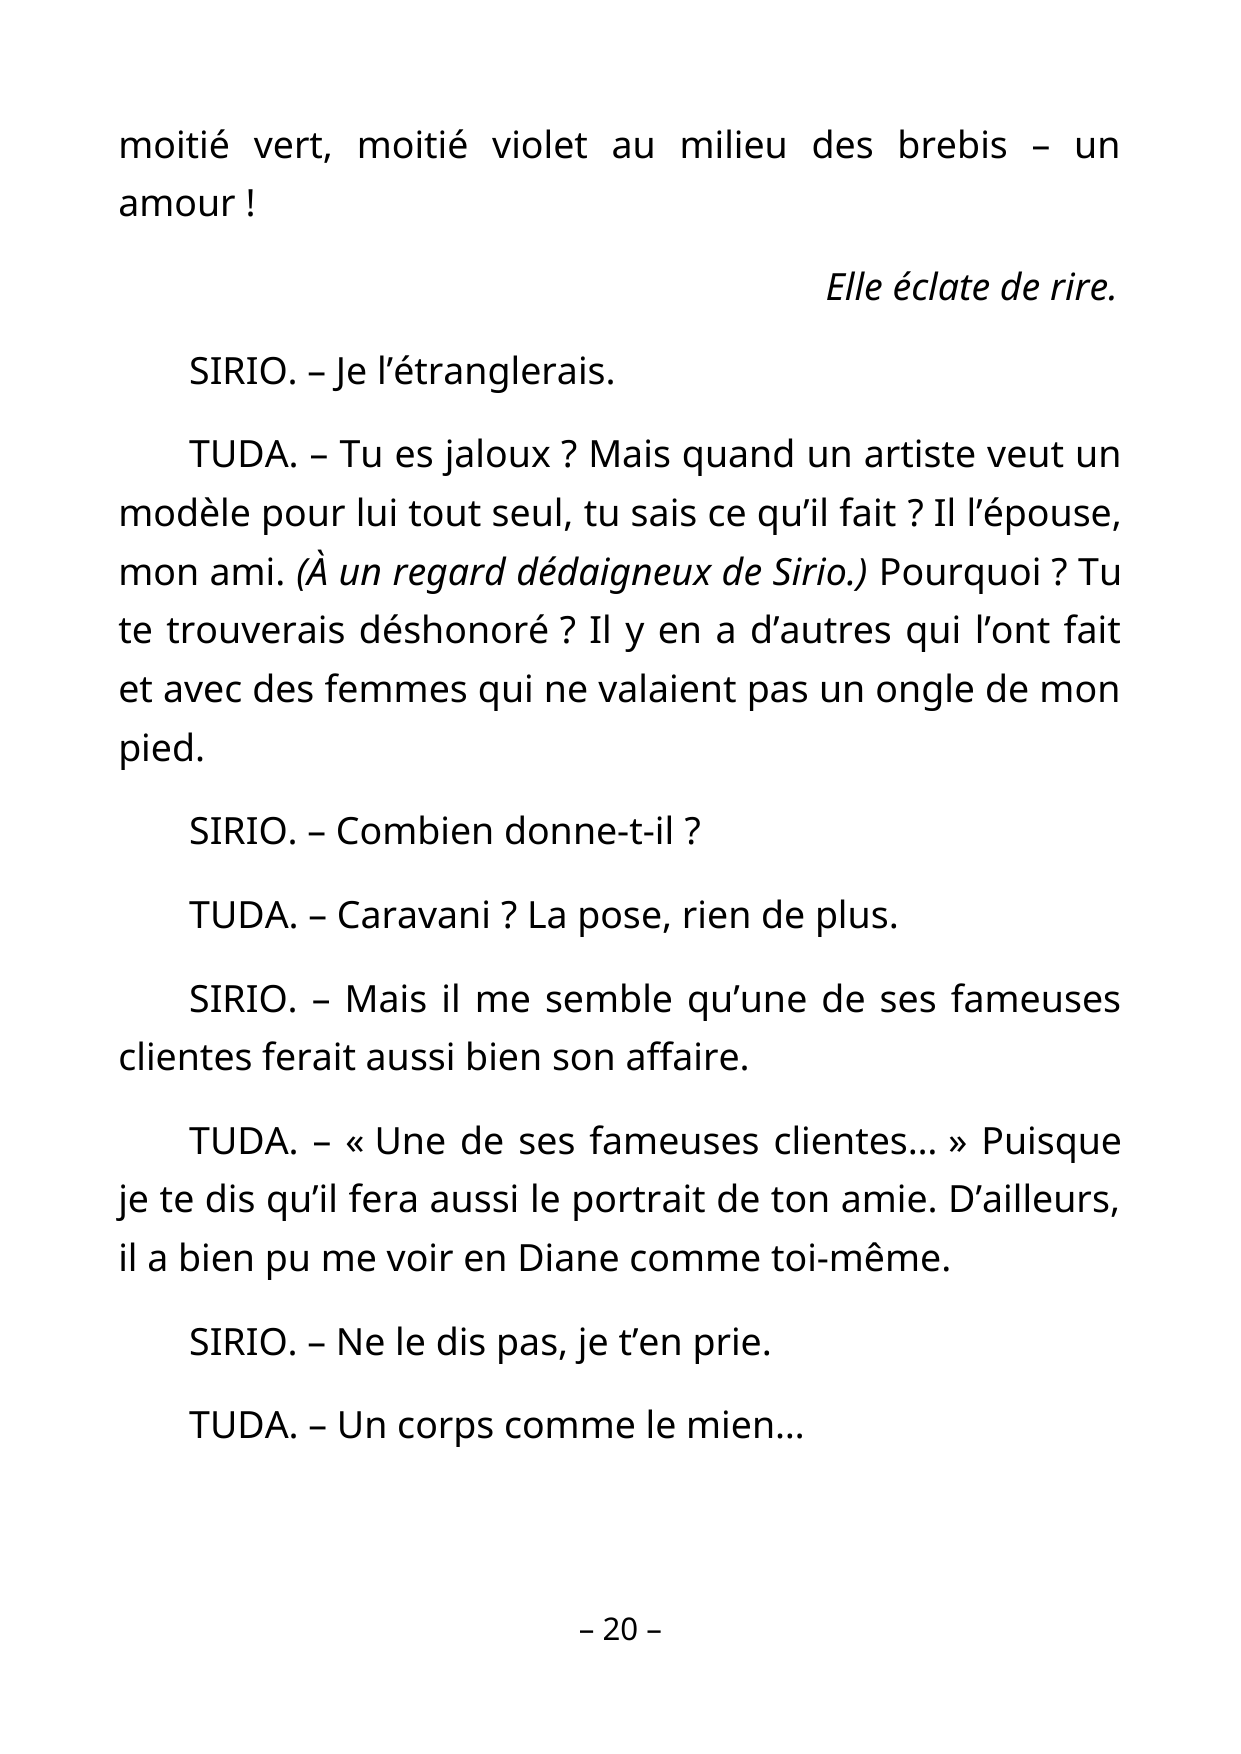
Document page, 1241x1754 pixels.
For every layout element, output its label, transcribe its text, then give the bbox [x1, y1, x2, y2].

text SIRIO. – Ne le dis pas, je t’en prie. [118, 1315, 1122, 1366]
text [118, 118, 1122, 228]
text SIRIO. – Je l’étranglerais. [118, 344, 1122, 395]
text TUDA. – Caravani ? La pose, rien de plus. [118, 888, 1122, 939]
text TUDA. – « Une de ses fameuses clientes… » Puisque je te dis qu’il fera aussi le portrait de ton amie. D’ailleurs, il a bien pu me voir en Diane comme toi-même. [118, 1114, 1122, 1282]
text Elle éclate de rire. [118, 260, 1122, 311]
text TUDA. – Tu es jaloux ? Mais quand un artiste veut un modèle pour lui tout seul, tu sais ce qu’il fait ? Il l’épouse, mon ami. (À un regard dédaigneux de Sirio.) Pourquoi ? Tu te trouverais déshonoré ? Il y en a d’autres qui l’ont fait et avec des femmes qui ne valaient pas un ongle de mon pied. [118, 428, 1122, 772]
text SIRIO. – Mais il me semble qu’une de ses fameuses clientes ferait aussi bien son affaire. [118, 972, 1122, 1082]
text TUDA. – Un corps comme le mien… [118, 1399, 1122, 1450]
text SIRIO. – Combien donne-t-il ? [118, 804, 1122, 856]
